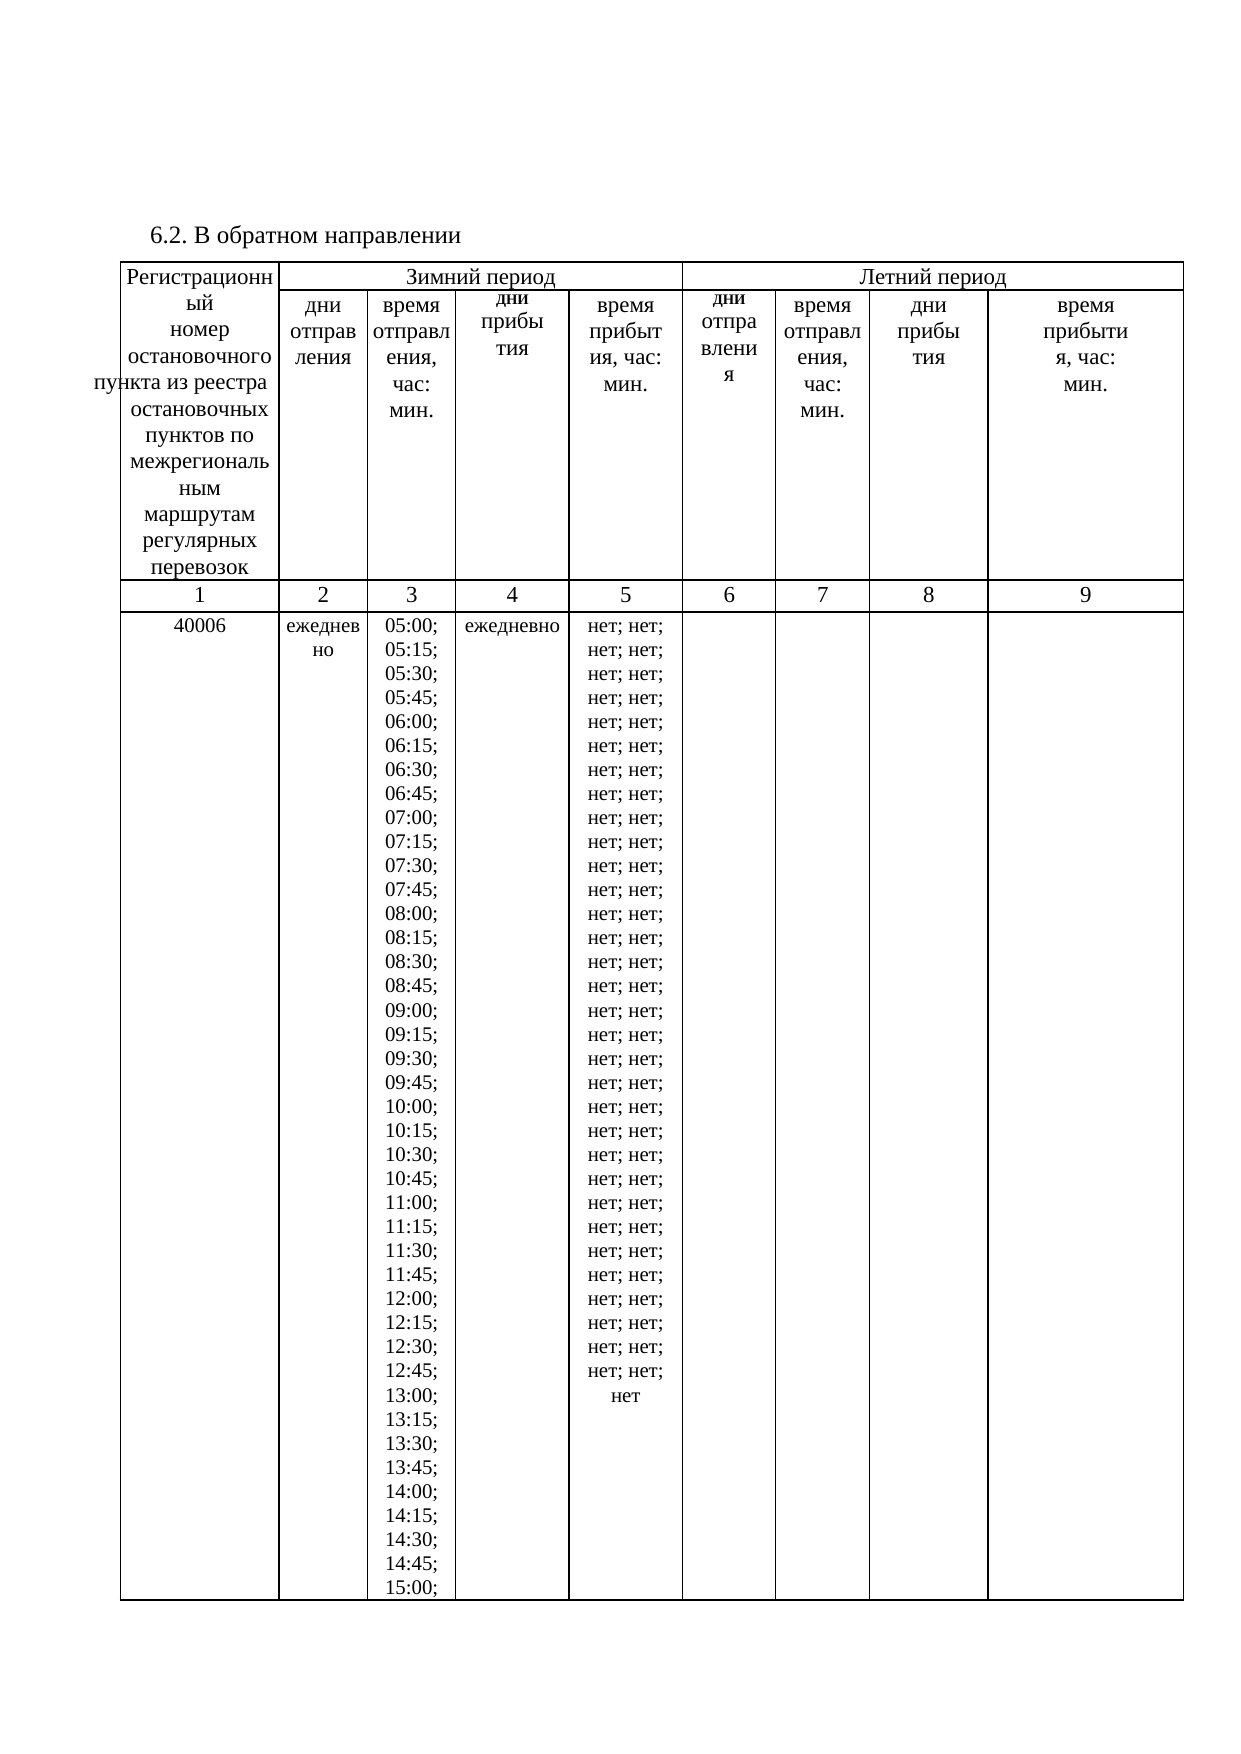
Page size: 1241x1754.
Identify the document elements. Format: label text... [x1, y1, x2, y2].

table_cell 2 [280, 581, 367, 611]
table_cell [989, 613, 1183, 1599]
table_cell ДНИ прибы тия [456, 291, 568, 579]
table_cell дни прибы тия [870, 291, 987, 579]
table_cell ДНИ отпра влени я [683, 291, 775, 579]
table_cell 9 [989, 581, 1183, 611]
table_cell 40006 [121, 613, 278, 1599]
table_cell время отправл ения, час: мин. [368, 291, 455, 579]
table_cell время прибыт ия, час: мин. [570, 291, 682, 579]
table_header Зимний период [280, 263, 682, 289]
table_cell [870, 613, 987, 1599]
table_header Летний период [683, 263, 1183, 289]
table_cell время отправл ения, час: мин. [776, 291, 869, 579]
table_cell время прибыти я, час: мин. [989, 291, 1183, 579]
table_cell [683, 613, 775, 1599]
table_cell 5 [570, 581, 682, 611]
table_cell 3 [368, 581, 455, 611]
table_cell [776, 613, 869, 1599]
text 6.2. В обратном направлении [150, 220, 1090, 249]
table_cell 7 [776, 581, 869, 611]
table_cell ежедневно [280, 613, 367, 1599]
table_cell дни отправ ления [280, 291, 367, 579]
table_cell 8 [870, 581, 987, 611]
table_cell 6 [683, 581, 775, 611]
table_cell ежедневно [456, 613, 568, 1599]
table_header Регистрационный номер остановочного пункта из реестра остановочных пунктов по межрегиональным маршрутам регулярных перевозок [121, 263, 278, 579]
table_cell 4 [456, 581, 568, 611]
table_cell 1 [121, 581, 278, 611]
